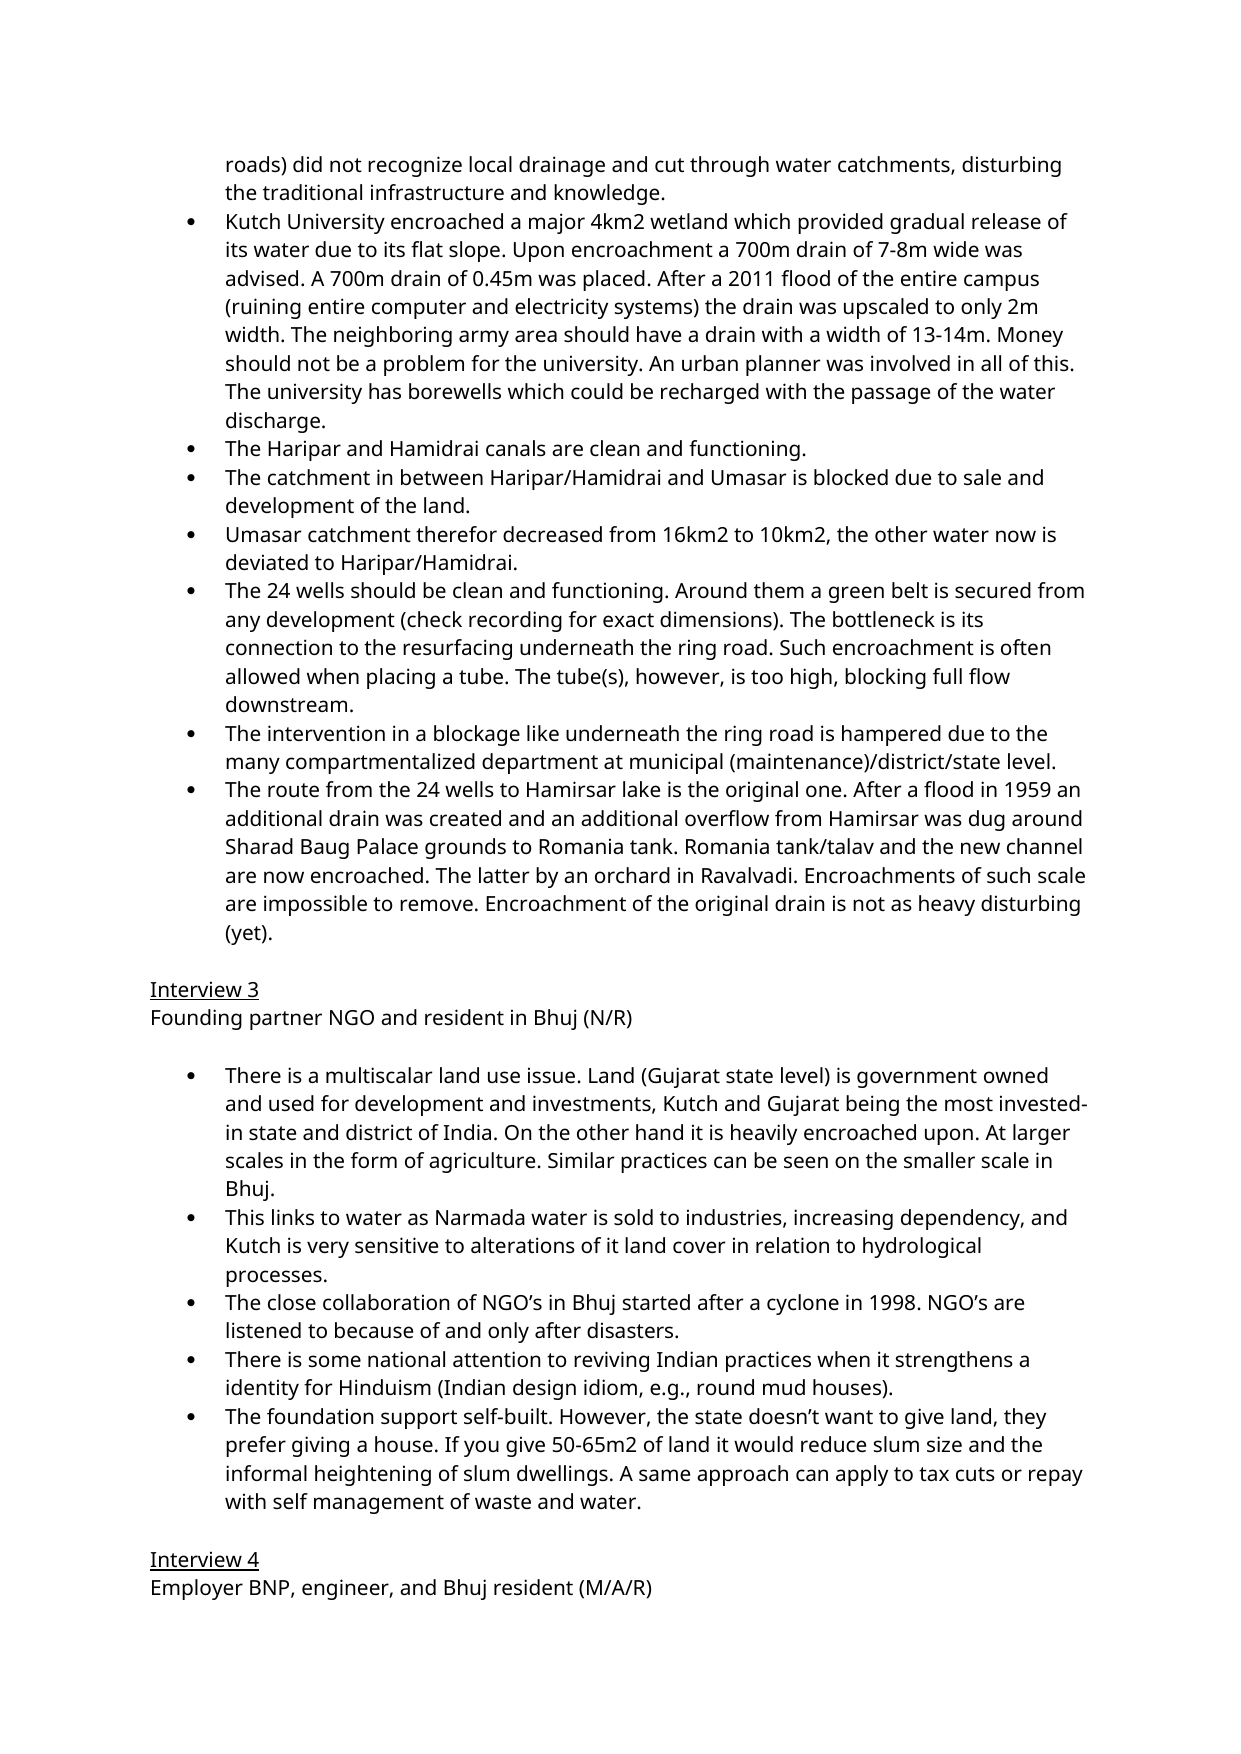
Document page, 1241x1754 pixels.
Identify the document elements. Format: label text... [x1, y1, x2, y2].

text Interview 4 [150, 1545, 1090, 1573]
list The catchment in between Haripar/Hamidrai and Umasar is blocked due to sale and development of the land. [187, 463, 1090, 520]
text Founding partner NGO and resident in Bhuj (N/R) [150, 1003, 1090, 1032]
list Kutch University encroached a major 4km2 wetland which provided gradual release of its water due to its flat slope. Upon encroachment a 700m drain of 7-8m wide was advised. A 700m drain of 0.45m was placed. After a 2011 flood of the entire campus (ruining entire computer and electricity systems) the drain was upscaled to only 2m width. The neighboring army area should have a drain with a width of 13-14m. Money should not be a problem for the university. An urban planner was involved in all of this. The university has borewells which could be recharged with the passage of the water discharge. [187, 207, 1090, 434]
list The intervention in a blockage like underneath the ring road is hampered due to the many compartmentalized department at municipal (maintenance)/district/state level. [187, 719, 1090, 776]
list The close collaboration of NGO’s in Bhuj started after a cyclone in 1998. NGO’s are listened to because of and only after disasters. [187, 1288, 1090, 1345]
list The Haripar and Hamidrai canals are clean and functioning. [187, 434, 1090, 463]
text Interview 3 [150, 975, 1090, 1003]
list Umasar catchment therefor decreased from 16km2 to 10km2, the other water now is deviated to Haripar/Hamidrai. [187, 520, 1090, 577]
list There is some national attention to reviving Indian practices when it strengthens a identity for Hinduism (Indian design idiom, e.g., round mud houses). [187, 1345, 1090, 1402]
list The foundation support self-built. However, the state doesn’t want to give land, they prefer giving a house. If you give 50-65m2 of land it would reduce slum size and the informal heightening of slum dwellings. A same approach can apply to tax cuts or repay with self management of waste and water. [187, 1402, 1090, 1516]
list There is a multiscalar land use issue. Land (Gujarat state level) is government owned and used for development and investments, Kutch and Gujarat being the most invested-in state and district of India. On the other hand it is heavily encroached upon. At larger scales in the form of agriculture. Similar practices can be seen on the smaller scale in Bhuj. [187, 1061, 1090, 1203]
list This links to water as Narmada water is sold to industries, increasing dependency, and Kutch is very sensitive to alterations of it land cover in relation to hydrological processes. [187, 1203, 1090, 1288]
list The 24 wells should be clean and functioning. Around them a green belt is secured from any development (check recording for exact dimensions). The bottleneck is its connection to the resurfacing underneath the ring road. Such encroachment is often allowed when placing a tube. The tube(s), however, is too high, blocking full flow downstream. [187, 577, 1090, 719]
text Employer BNP, engineer, and Bhuj resident (M/A/R) [150, 1573, 1090, 1602]
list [187, 150, 1090, 207]
list The route from the 24 wells to Hamirsar lake is the original one. After a flood in 1959 an additional drain was created and an additional overflow from Hamirsar was dug around Sharad Baug Palace grounds to Romania tank. Romania tank/talav and the new channel are now encroached. The latter by an orchard in Ravalvadi. Encroachments of such scale are impossible to remove. Encroachment of the original drain is not as heavy disturbing (yet). [187, 776, 1090, 946]
